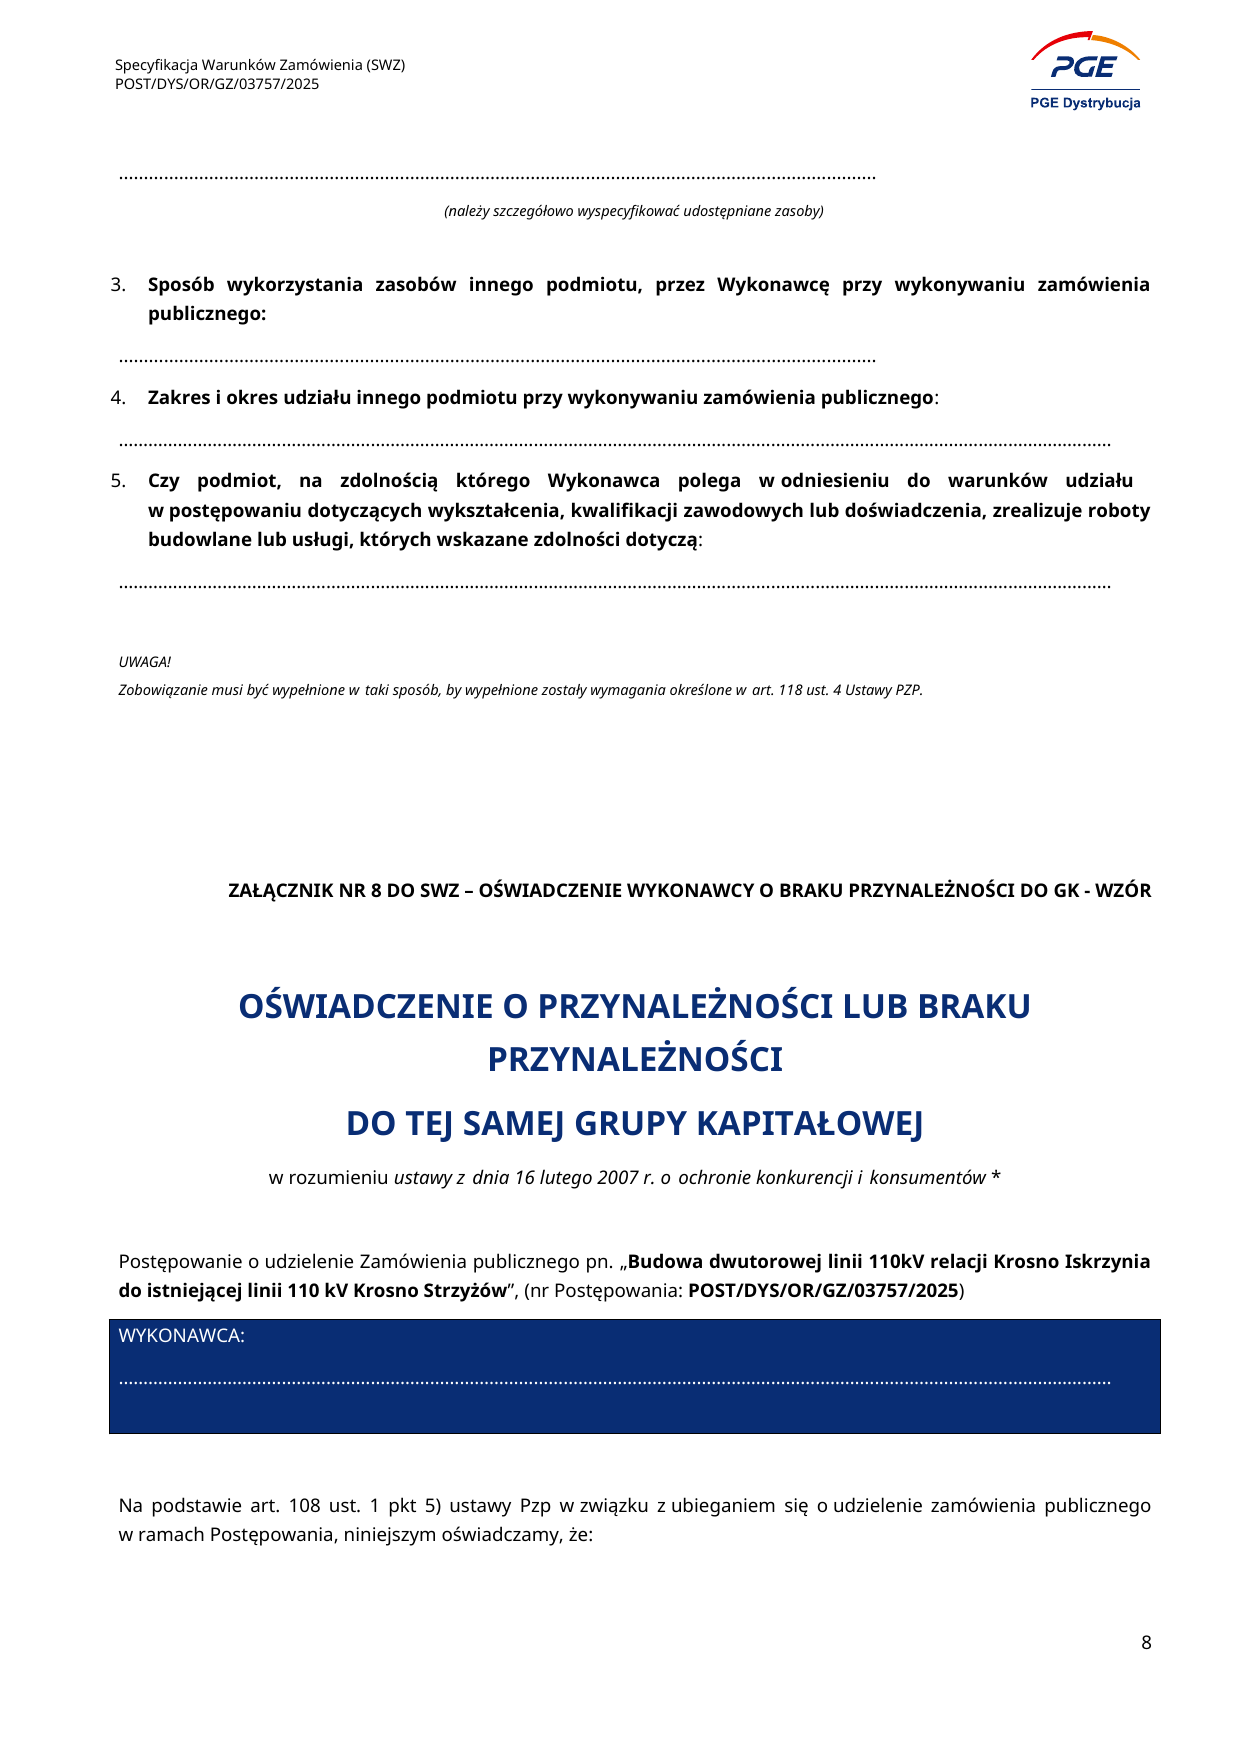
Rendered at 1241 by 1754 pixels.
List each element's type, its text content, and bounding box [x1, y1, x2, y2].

text ....................................................................................................................................................... [118, 342, 1152, 368]
text DO TEJ SAMEJ GRUPY KAPITAŁOWEJ [118, 1100, 1152, 1145]
text Zobowiązanie musi być wypełnione w taki sposób, by wypełnione zostały wymagania określone w art. 118 ust. 4 Ustawy PZP. [118, 680, 1152, 700]
text OŚWIADCZENIE O PRZYNALEŻNOŚCI LUB BRAKU PRZYNALEŻNOŚCI [118, 983, 1152, 1081]
list Sposób wykorzystania zasobów innego podmiotu, przez Wykonawcę przy wykonywaniu zamówienia publicznego: [110, 271, 1152, 326]
text ....................................................................................................................................................... [118, 159, 1152, 184]
text ………………………………………………………………………………………………………………………………………………………………………………… [118, 426, 1152, 452]
text Postępowanie o udzielenie Zamówienia publicznego pn. „Budowa dwutorowej linii 110kV relacji Krosno Iskrzynia do istniejącej linii 110 kV Krosno Strzyżów”, (nr Postępowania: POST/DYS/OR/GZ/03757/2025) [118, 1248, 1152, 1303]
text Na podstawie art. 108 ust. 1 pkt 5) ustawy Pzp w związku z ubieganiem się o udzielenie zamówienia publicznego w ramach Postępowania, niniejszym oświadczamy, że: [118, 1492, 1152, 1547]
text ………………………………………………………………………………………………………………………………………………………………………………… [118, 568, 1152, 594]
text w rozumieniu ustawy z dnia 16 lutego 2007 r. o ochronie konkurencji i konsumentów * [118, 1165, 1152, 1190]
text UWAGA! [118, 652, 1152, 672]
list Zakres i okres udziału innego podmiotu przy wykonywaniu zamówienia publicznego: [110, 384, 1152, 410]
text (należy szczegółowo wyspecyfikować udostępniane zasoby) [118, 201, 1152, 221]
list Czy podmiot, na zdolnością którego Wykonawca polega w odniesieniu do warunków udziału w postępowaniu dotyczących wykształcenia, kwalifikacji zawodowych lub doświadczenia, zrealizuje roboty budowlane lub usługi, których wskazane zdolności dotyczą: [110, 468, 1152, 552]
text ZAŁĄCZNIK NR 8 DO SWZ – OŚWIADCZENIE WYKONAWCY O BRAKU PRZYNALEŻNOŚCI DO GK - WZÓR [118, 877, 1152, 903]
text WYKONAWCA: [110, 1320, 1160, 1348]
text ………………………………………………………………………………………………………………………………………………………………………………… [110, 1361, 1160, 1390]
